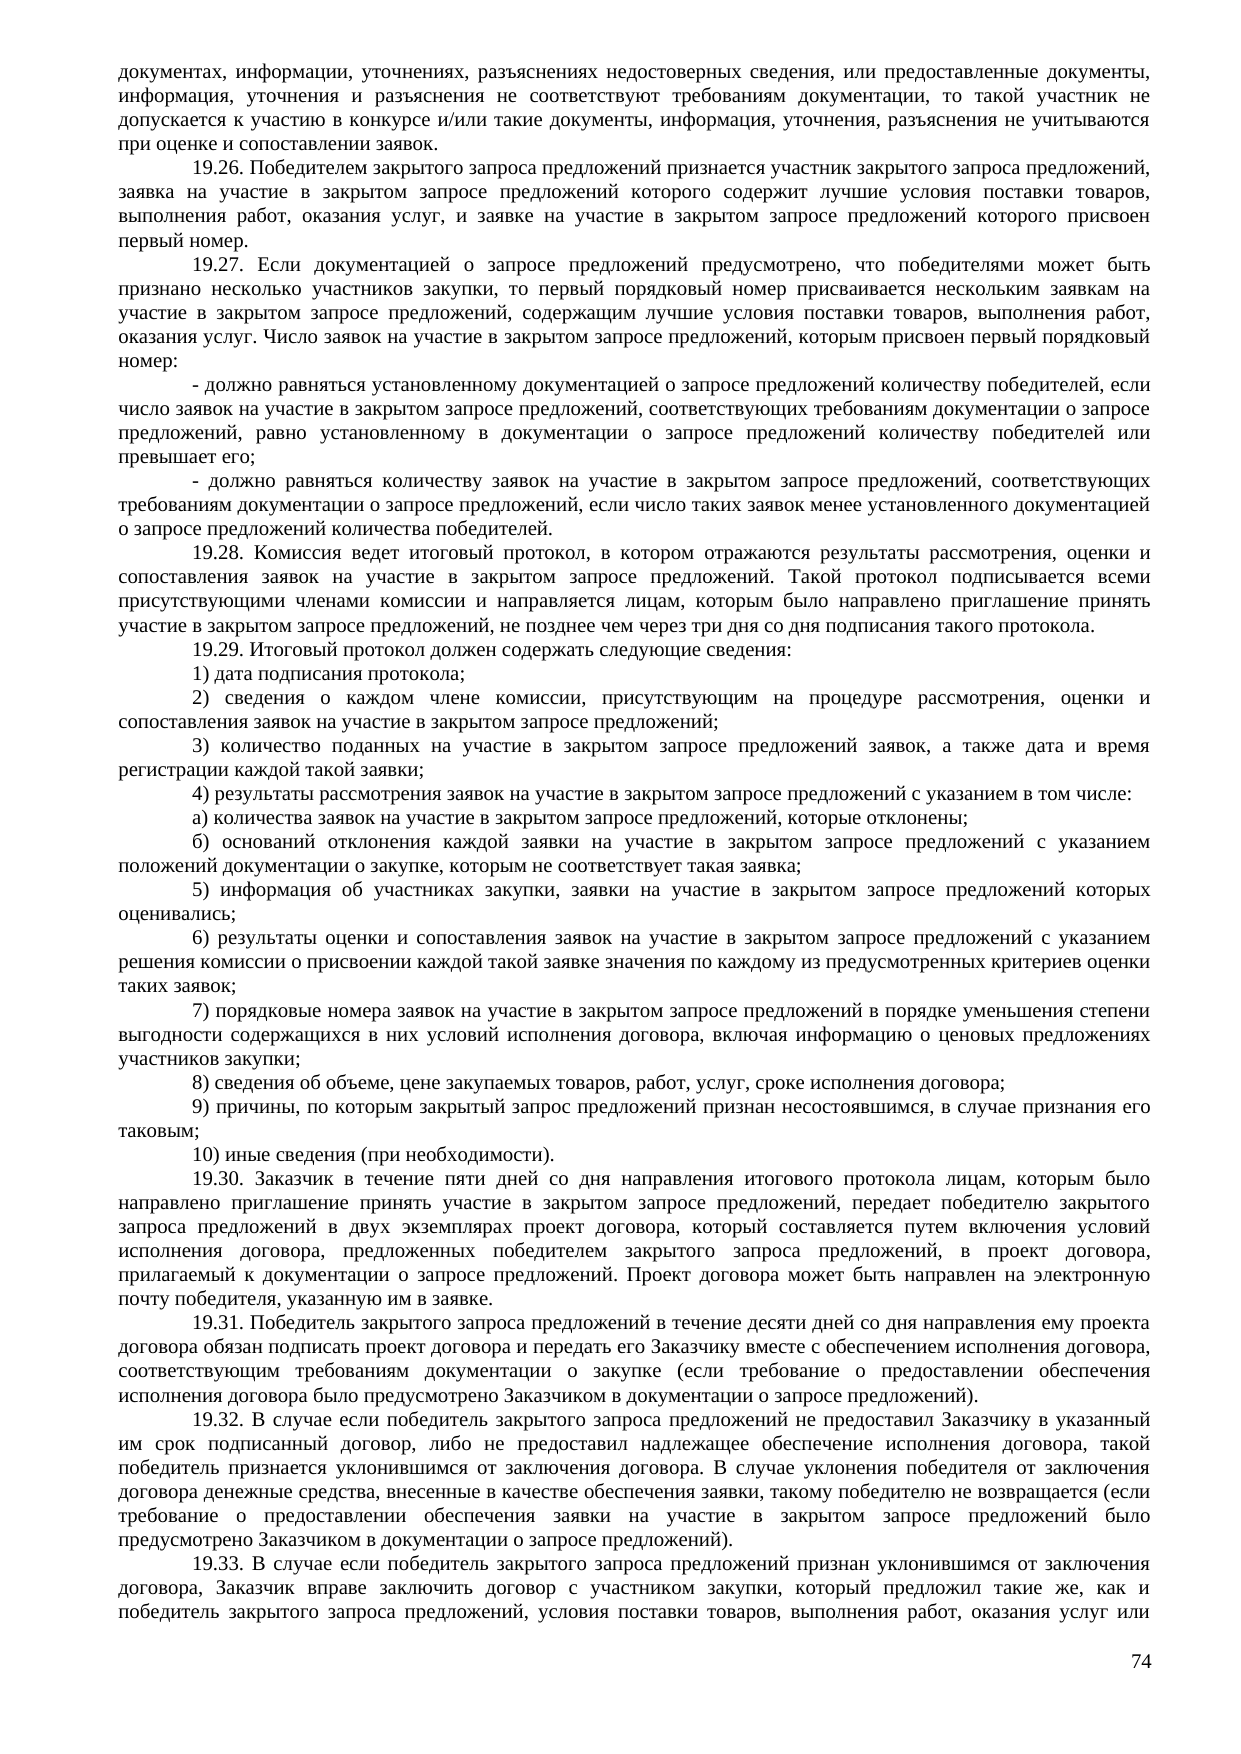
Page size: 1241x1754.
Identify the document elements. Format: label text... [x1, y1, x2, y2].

text 19.28. Комиссия ведет итоговый протокол, в котором отражаются результаты рассмотрения, оценки и сопоставления заявок на участие в закрытом запросе предложений. Такой протокол подписывается всеми присутствующими членами комиссии и направляется лицам, которым было направлено приглашение принять участие в закрытом запросе предложений, не позднее чем через три дня со дня подписания такого протокола. [118, 540, 1152, 637]
text - должно равняться количеству заявок на участие в закрытом запросе предложений, соответствующих требованиям документации о запросе предложений, если число таких заявок менее установленного документацией о запросе предложений количества победителей. [118, 468, 1152, 540]
text 6) результаты оценки и сопоставления заявок на участие в закрытом запросе предложений с указанием решения комиссии о присвоении каждой такой заявке значения по каждому из предусмотренных критериев оценки таких заявок; [118, 925, 1152, 997]
text 5) информация об участниках закупки, заявки на участие в закрытом запросе предложений которых оценивались; [118, 877, 1152, 925]
text 19.29. Итоговый протокол должен содержать следующие сведения: [118, 637, 1152, 661]
text б) оснований отклонения каждой заявки на участие в закрытом запросе предложений с указанием положений документации о закупке, которым не соответствует такая заявка; [118, 829, 1152, 877]
text 7) порядковые номера заявок на участие в закрытом запросе предложений в порядке уменьшения степени выгодности содержащихся в них условий исполнения договора, включая информацию о ценовых предложениях участников закупки; [118, 997, 1152, 1070]
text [118, 1551, 1152, 1623]
text 1) дата подписания протокола; [118, 661, 1152, 685]
text 19.26. Победителем закрытого запроса предложений признается участник закрытого запроса предложений, заявка на участие в закрытом запросе предложений которого содержит лучшие условия поставки товаров, выполнения работ, оказания услуг, и заявке на участие в закрытом запросе предложений которого присвоен первый номер. [118, 155, 1152, 252]
text 8) сведения об объеме, цене закупаемых товаров, работ, услуг, сроке исполнения договора; [118, 1070, 1152, 1094]
text - должно равняться установленному документацией о запросе предложений количеству победителей, если число заявок на участие в закрытом запросе предложений, соответствующих требованиям документации о запросе предложений, равно установленному в документации о запросе предложений количеству победителей или превышает его; [118, 372, 1152, 468]
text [118, 59, 1152, 155]
text 19.32. В случае если победитель закрытого запроса предложений не предоставил Заказчику в указанный им срок подписанный договор, либо не предоставил надлежащее обеспечение исполнения договора, такой победитель признается уклонившимся от заключения договора. В случае уклонения победителя от заключения договора денежные средства, внесенные в качестве обеспечения заявки, такому победителю не возвращается (если требование о предоставлении обеспечения заявки на участие в закрытом запросе предложений было предусмотрено Заказчиком в документации о запросе предложений). [118, 1407, 1152, 1551]
text 9) причины, по которым закрытый запрос предложений признан несостоявшимся, в случае признания его таковым; [118, 1094, 1152, 1142]
text 3) количество поданных на участие в закрытом запросе предложений заявок, а также дата и время регистрации каждой такой заявки; [118, 733, 1152, 781]
text 19.27. Если документацией о запросе предложений предусмотрено, что победителями может быть признано несколько участников закупки, то первый порядковый номер присваивается нескольким заявкам на участие в закрытом запросе предложений, содержащим лучшие условия поставки товаров, выполнения работ, оказания услуг. Число заявок на участие в закрытом запросе предложений, которым присвоен первый порядковый номер: [118, 252, 1152, 372]
text 19.31. Победитель закрытого запроса предложений в течение десяти дней со дня направления ему проекта договора обязан подписать проект договора и передать его Заказчику вместе с обеспечением исполнения договора, соответствующим требованиям документации о закупке (если требование о предоставлении обеспечения исполнения договора было предусмотрено Заказчиком в документации о запросе предложений). [118, 1310, 1152, 1407]
text 2) сведения о каждом члене комиссии, присутствующим на процедуре рассмотрения, оценки и сопоставления заявок на участие в закрытом запросе предложений; [118, 685, 1152, 733]
text 10) иные сведения (при необходимости). [118, 1142, 1152, 1166]
text 4) результаты рассмотрения заявок на участие в закрытом запросе предложений с указанием в том числе: [118, 781, 1152, 805]
text 19.30. Заказчик в течение пяти дней со дня направления итогового протокола лицам, которым было направлено приглашение принять участие в закрытом запросе предложений, передает победителю закрытого запроса предложений в двух экземплярах проект договора, который составляется путем включения условий исполнения договора, предложенных победителем закрытого запроса предложений, в проект договора, прилагаемый к документации о запросе предложений. Проект договора может быть направлен на электронную почту победителя, указанную им в заявке. [118, 1166, 1152, 1310]
text а) количества заявок на участие в закрытом запросе предложений, которые отклонены; [118, 805, 1152, 829]
